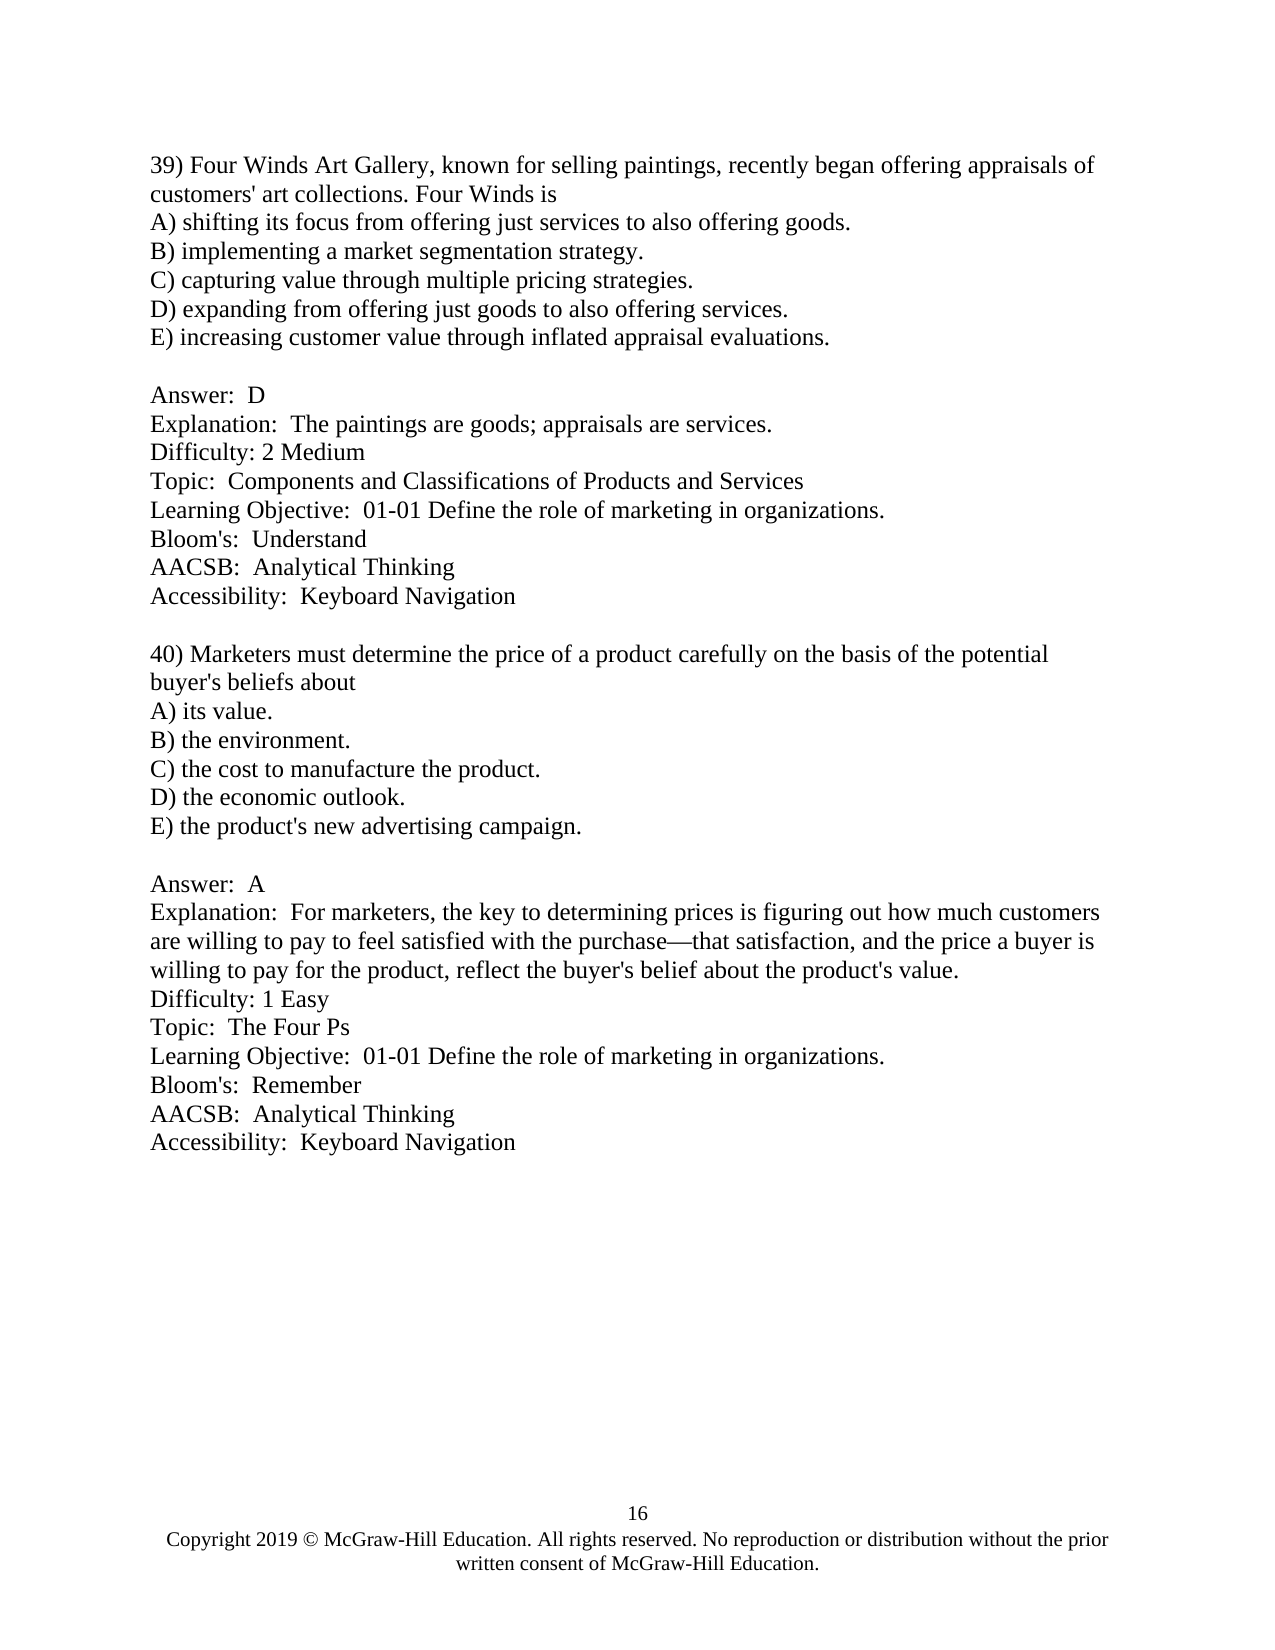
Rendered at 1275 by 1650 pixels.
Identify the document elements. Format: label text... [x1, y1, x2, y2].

text Difficulty: 1 Easy [150, 984, 1125, 1012]
text B) the environment. [150, 725, 1125, 754]
text 40) Marketers must determine the price of a product carefully on the basis of the potential buyer's beliefs about [150, 639, 1125, 696]
text D) expanding from offering just goods to also offering services. [150, 294, 1125, 322]
text B) implementing a market segmentation strategy. [150, 236, 1125, 265]
text Explanation: The paintings are goods; appraisals are services. [150, 409, 1125, 437]
text E) the product's new advertising campaign. [150, 811, 1125, 840]
text Bloom's: Remember [150, 1070, 1125, 1099]
text AACSB: Analytical Thinking [150, 1099, 1125, 1127]
text C) capturing value through multiple pricing strategies. [150, 265, 1125, 294]
text Accessibility: Keyboard Navigation [150, 1127, 1125, 1156]
text A) its value. [150, 696, 1125, 725]
text Answer: D [150, 380, 1125, 409]
text Learning Objective: 01-01 Define the role of marketing in organizations. [150, 495, 1125, 524]
text Explanation: For marketers, the key to determining prices is figuring out how much customers are willing to pay to feel satisfied with the purchase—that satisfaction, and the price a buyer is willing to pay for the product, reflect the buyer's belief about the product's value. [150, 897, 1125, 984]
text C) the cost to manufacture the product. [150, 754, 1125, 782]
text Topic: Components and Classifications of Products and Services [150, 466, 1125, 495]
text Answer: A [150, 869, 1125, 897]
text Learning Objective: 01-01 Define the role of marketing in organizations. [150, 1041, 1125, 1070]
text Topic: The Four Ps [150, 1012, 1125, 1041]
text Bloom's: Understand [150, 524, 1125, 552]
text A) shifting its focus from offering just services to also offering goods. [150, 207, 1125, 236]
text D) the economic outlook. [150, 782, 1125, 811]
text AACSB: Analytical Thinking [150, 552, 1125, 581]
text E) increasing customer value through inflated appraisal evaluations. [150, 322, 1125, 351]
text 39) Four Winds Art Gallery, known for selling paintings, recently began offering appraisals of customers' art collections. Four Winds is [150, 150, 1125, 207]
text Accessibility: Keyboard Navigation [150, 581, 1125, 610]
text Difficulty: 2 Medium [150, 437, 1125, 466]
